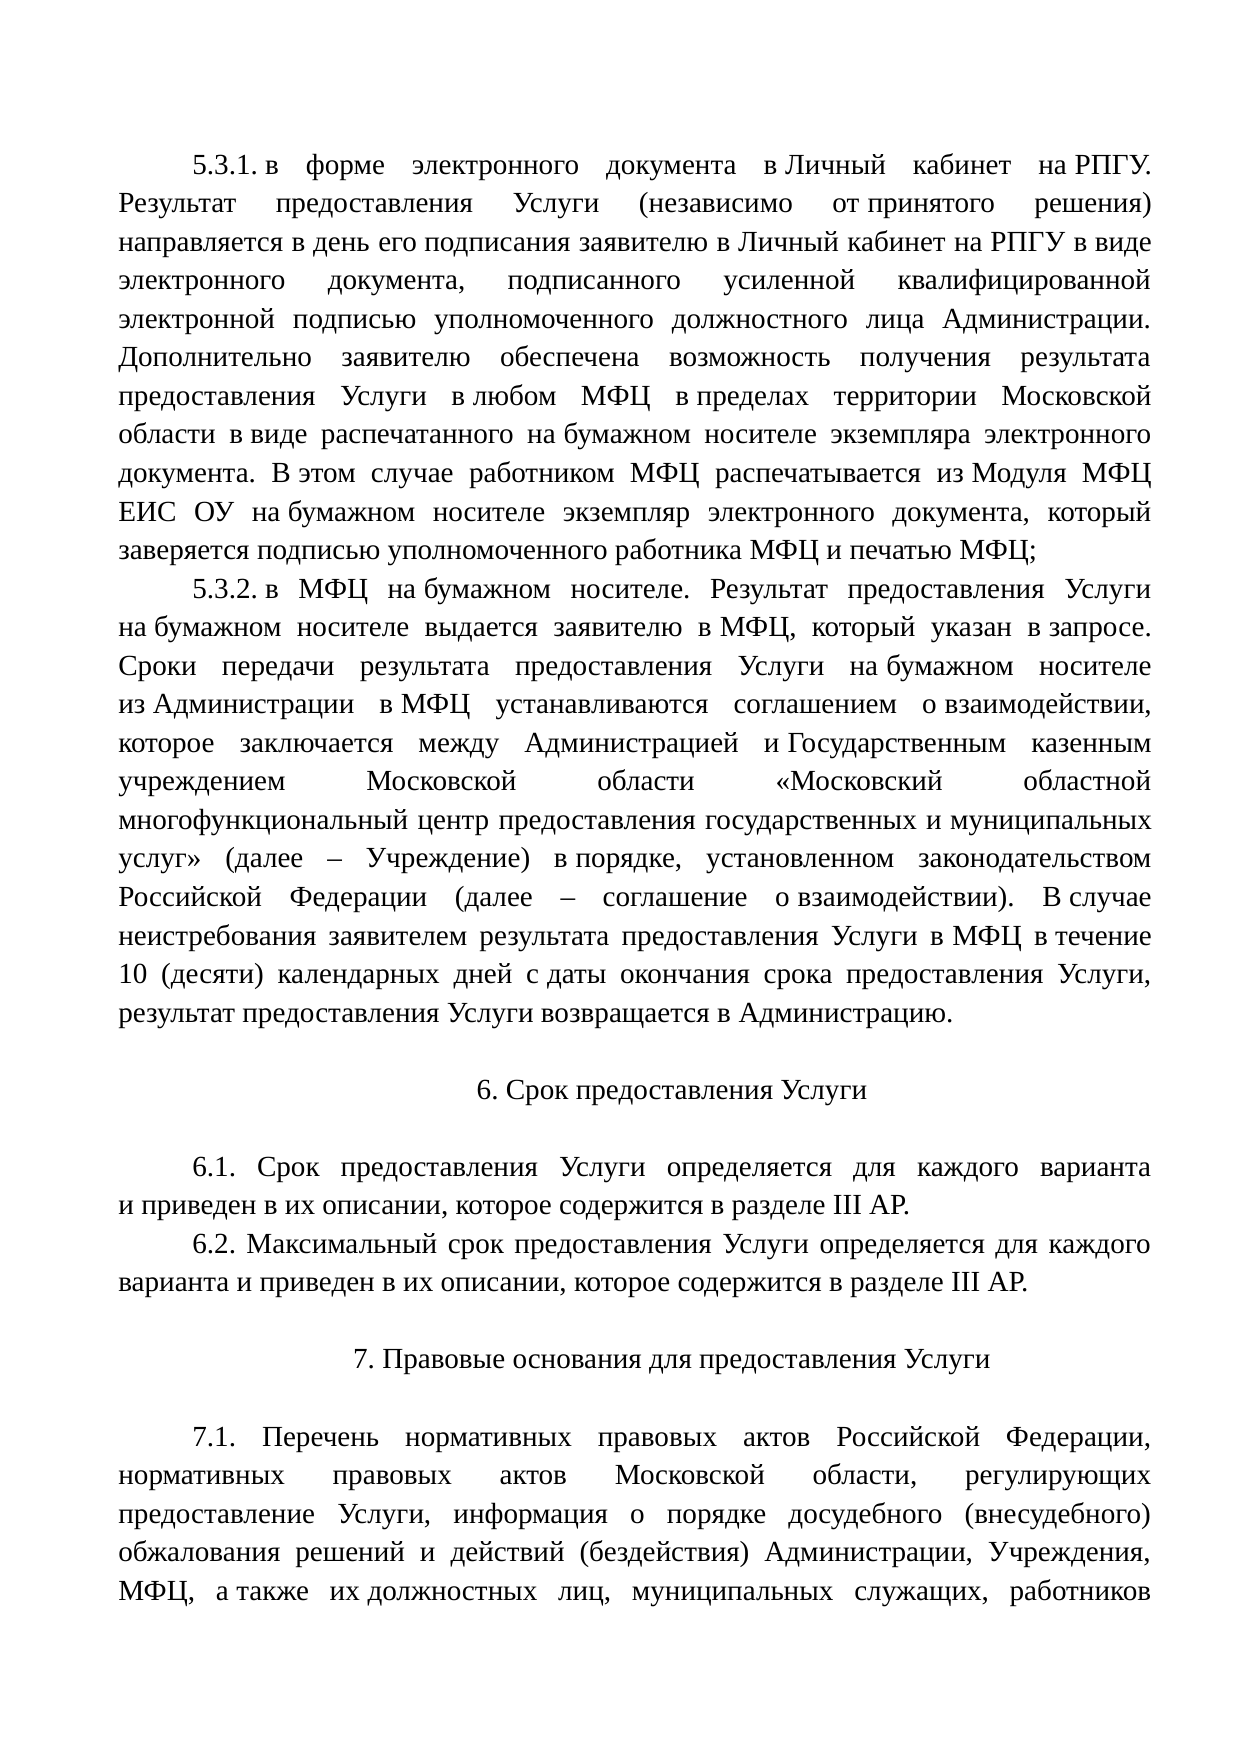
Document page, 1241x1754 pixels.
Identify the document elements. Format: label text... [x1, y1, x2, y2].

text 6.1. Срок предоставления Услуги определяется для каждого варианта и приведен в их описании, которое содержится в разделе III АР. [118, 1149, 1152, 1221]
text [118, 1419, 1152, 1606]
subtitle 7. Правовые основания для предоставления Услуги [118, 1342, 1152, 1375]
text 6.2. Максимальный срок предоставления Услуги определяется для каждого варианта и приведен в их описании, которое содержится в разделе III АР. [118, 1226, 1152, 1298]
subtitle 6. Срок предоставления Услуги [118, 1072, 1152, 1105]
text 5.3.2. в МФЦ на бумажном носителе. Результат предоставления Услуги на бумажном носителе выдается заявителю в МФЦ, который указан в запросе. Сроки передачи результата предоставления Услуги на бумажном носителе из Администрации в МФЦ устанавливаются соглашением о взаимодействии, которое заключается между Администрацией и Государственным казенным учреждением Московской области «Московский областной многофункциональный центр предоставления государственных и муниципальных услуг» (далее – Учреждение) в порядке, установленном законодательством Российской Федерации (далее – соглашение о взаимодействии). В случае неистребования заявителем результата предоставления Услуги в МФЦ в течение 10 (десяти) календарных дней с даты окончания срока предоставления Услуги, результат предоставления Услуги возвращается в Администрацию. [118, 571, 1152, 1028]
text 5.3.1. в форме электронного документа в Личный кабинет на РПГУ. Результат предоставления Услуги (независимо от принятого решения) направляется в день его подписания заявителю в Личный кабинет на РПГУ в виде электронного документа, подписанного усиленной квалифицированной электронной подписью уполномоченного должностного лица Администрации. Дополнительно заявителю обеспечена возможность получения результата предоставления Услуги в любом МФЦ в пределах территории Московской области в виде распечатанного на бумажном носителе экземпляра электронного документа. В этом случае работником МФЦ распечатывается из Модуля МФЦ ЕИС ОУ на бумажном носителе экземпляр электронного документа, который заверяется подписью уполномоченного работника МФЦ и печатью МФЦ; [118, 147, 1152, 566]
